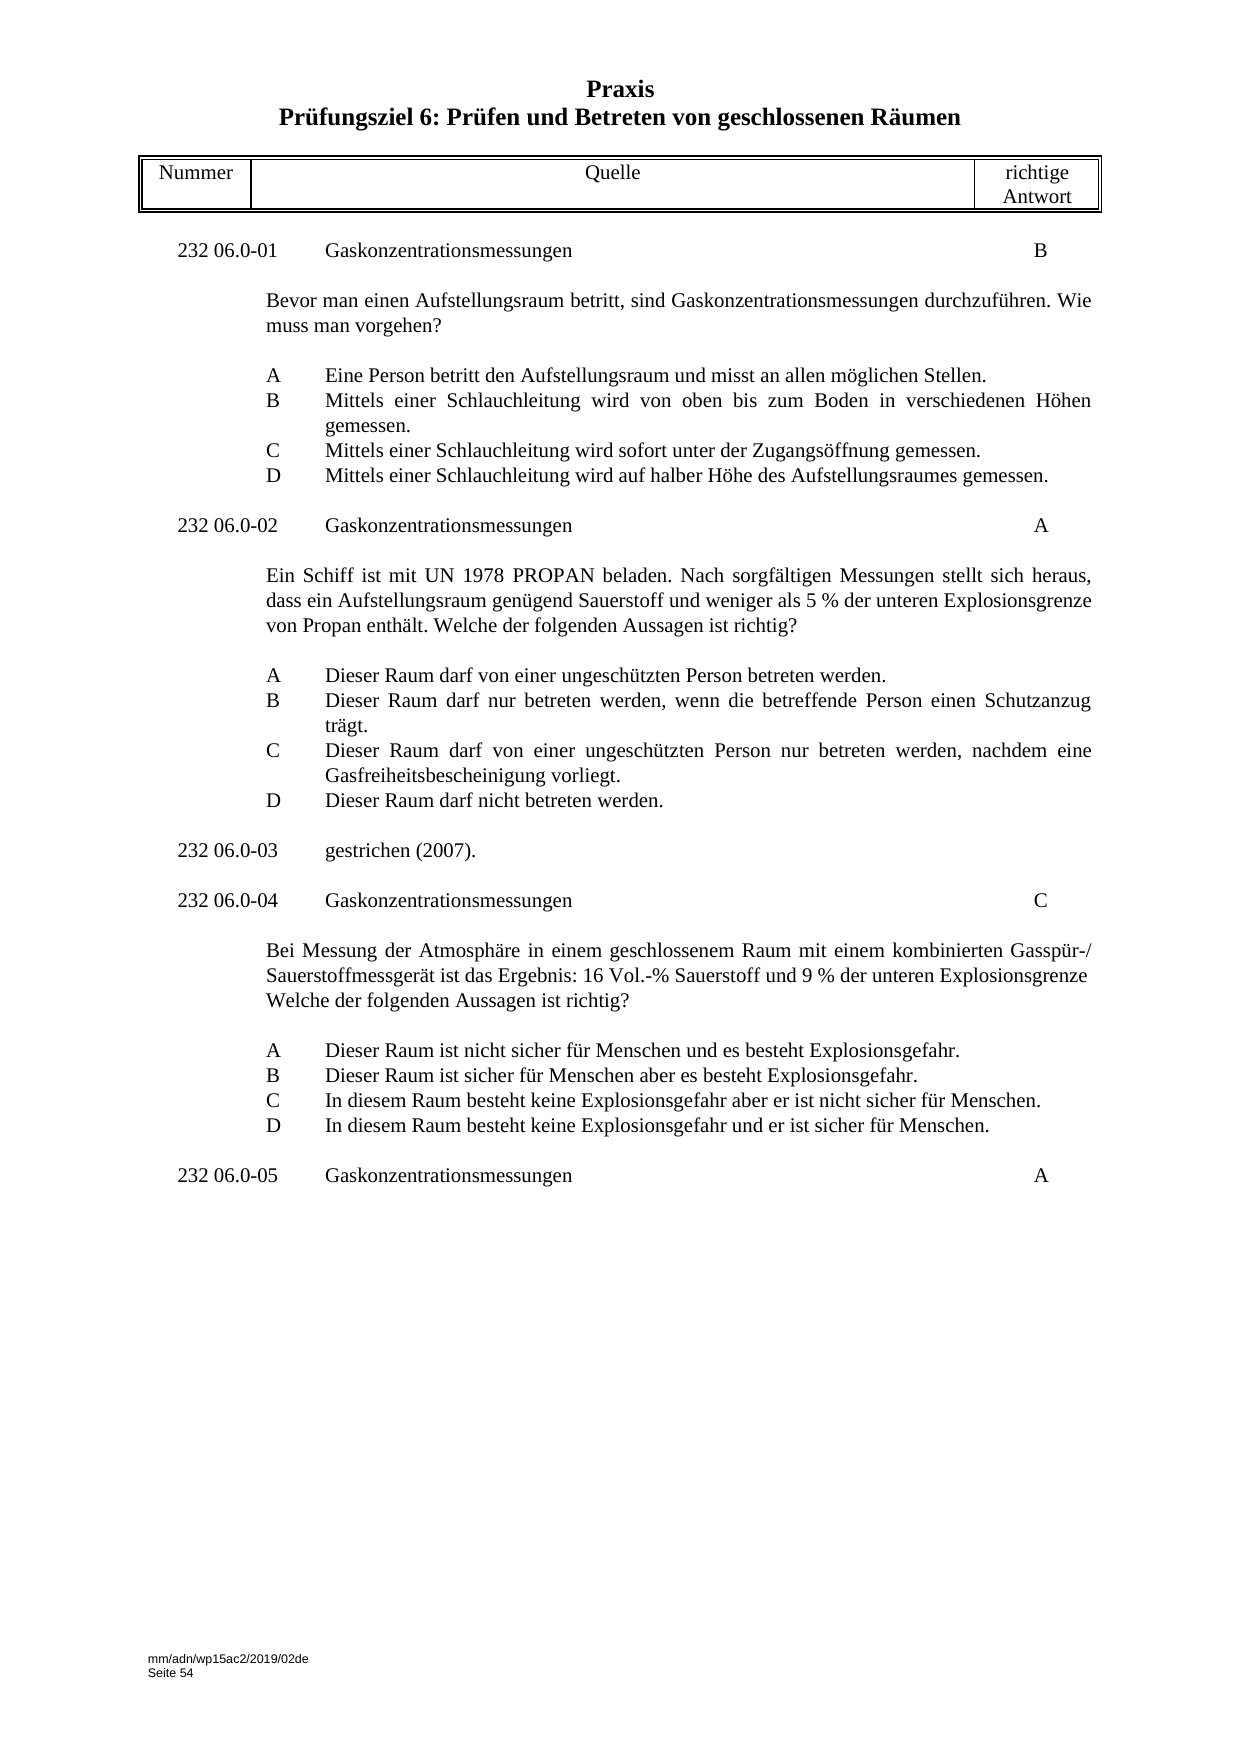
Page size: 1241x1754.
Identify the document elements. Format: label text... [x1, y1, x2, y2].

text C Mittels einer Schlauchleitung wird sofort unter der Zugangsöffnung gemessen. [148, 437, 1093, 462]
text Bevor man einen Aufstellungsraum betritt, sind Gaskonzentrationsmessungen durchzuführen. Wie muss man vorgehen? [148, 287, 1093, 337]
text 232 06.0-01 Gaskonzentrationsmessungen B [148, 237, 1063, 262]
text 232 06.0-04 Gaskonzentrationsmessungen C [148, 887, 1093, 912]
text A Eine Person betritt den Aufstellungsraum und misst an allen möglichen Stellen. [148, 362, 1093, 387]
text D Mittels einer Schlauchleitung wird auf halber Höhe des Aufstellungsraumes gemessen. [148, 462, 1093, 487]
text B Dieser Raum ist sicher für Menschen aber es besteht Explosionsgefahr. [148, 1062, 1093, 1087]
text Ein Schiff ist mit UN 1978 PROPAN beladen. Nach sorgfältigen Messungen stellt sich heraus, dass ein Aufstellungsraum genügend Sauerstoff und weniger als 5 % der unteren Explosionsgrenze von Propan enthält. Welche der folgenden Aussagen ist richtig? [148, 562, 1093, 637]
text Bei Messung der Atmosphäre in einem geschlossenem Raum mit einem kombinierten Gasspür-/ Sauerstoffmessgerät ist das Ergebnis: 16 Vol.-% Sauerstoff und 9 % der unteren Explosionsgrenze [148, 937, 1093, 987]
text C Dieser Raum darf von einer ungeschützten Person nur betreten werden, nachdem eine Gasfreiheitsbescheinigung vorliegt. [148, 737, 1093, 787]
text D Dieser Raum darf nicht betreten werden. [148, 787, 1093, 812]
text A Dieser Raum ist nicht sicher für Menschen und es besteht Explosionsgefahr. [148, 1037, 1093, 1062]
text B Mittels einer Schlauchleitung wird von oben bis zum Boden in verschiedenen Höhen gemessen. [148, 387, 1093, 437]
text C In diesem Raum besteht keine Explosionsgefahr aber er ist nicht sicher für Menschen. [148, 1087, 1093, 1112]
text 232 06.0-02 Gaskonzentrationsmessungen A [148, 512, 1093, 537]
text 232 06.0-05 Gaskonzentrationsmessungen A [148, 1162, 1093, 1187]
text 232 06.0-03 gestrichen (2007). [148, 837, 1093, 862]
text A Dieser Raum darf von einer ungeschützten Person betreten werden. [148, 662, 1093, 687]
text B Dieser Raum darf nur betreten werden, wenn die betreffende Person einen Schutzanzug trägt. [148, 687, 1093, 737]
text Welche der folgenden Aussagen ist richtig? [148, 987, 1093, 1012]
text D In diesem Raum besteht keine Explosionsgefahr und er ist sicher für Menschen. [148, 1112, 1093, 1137]
